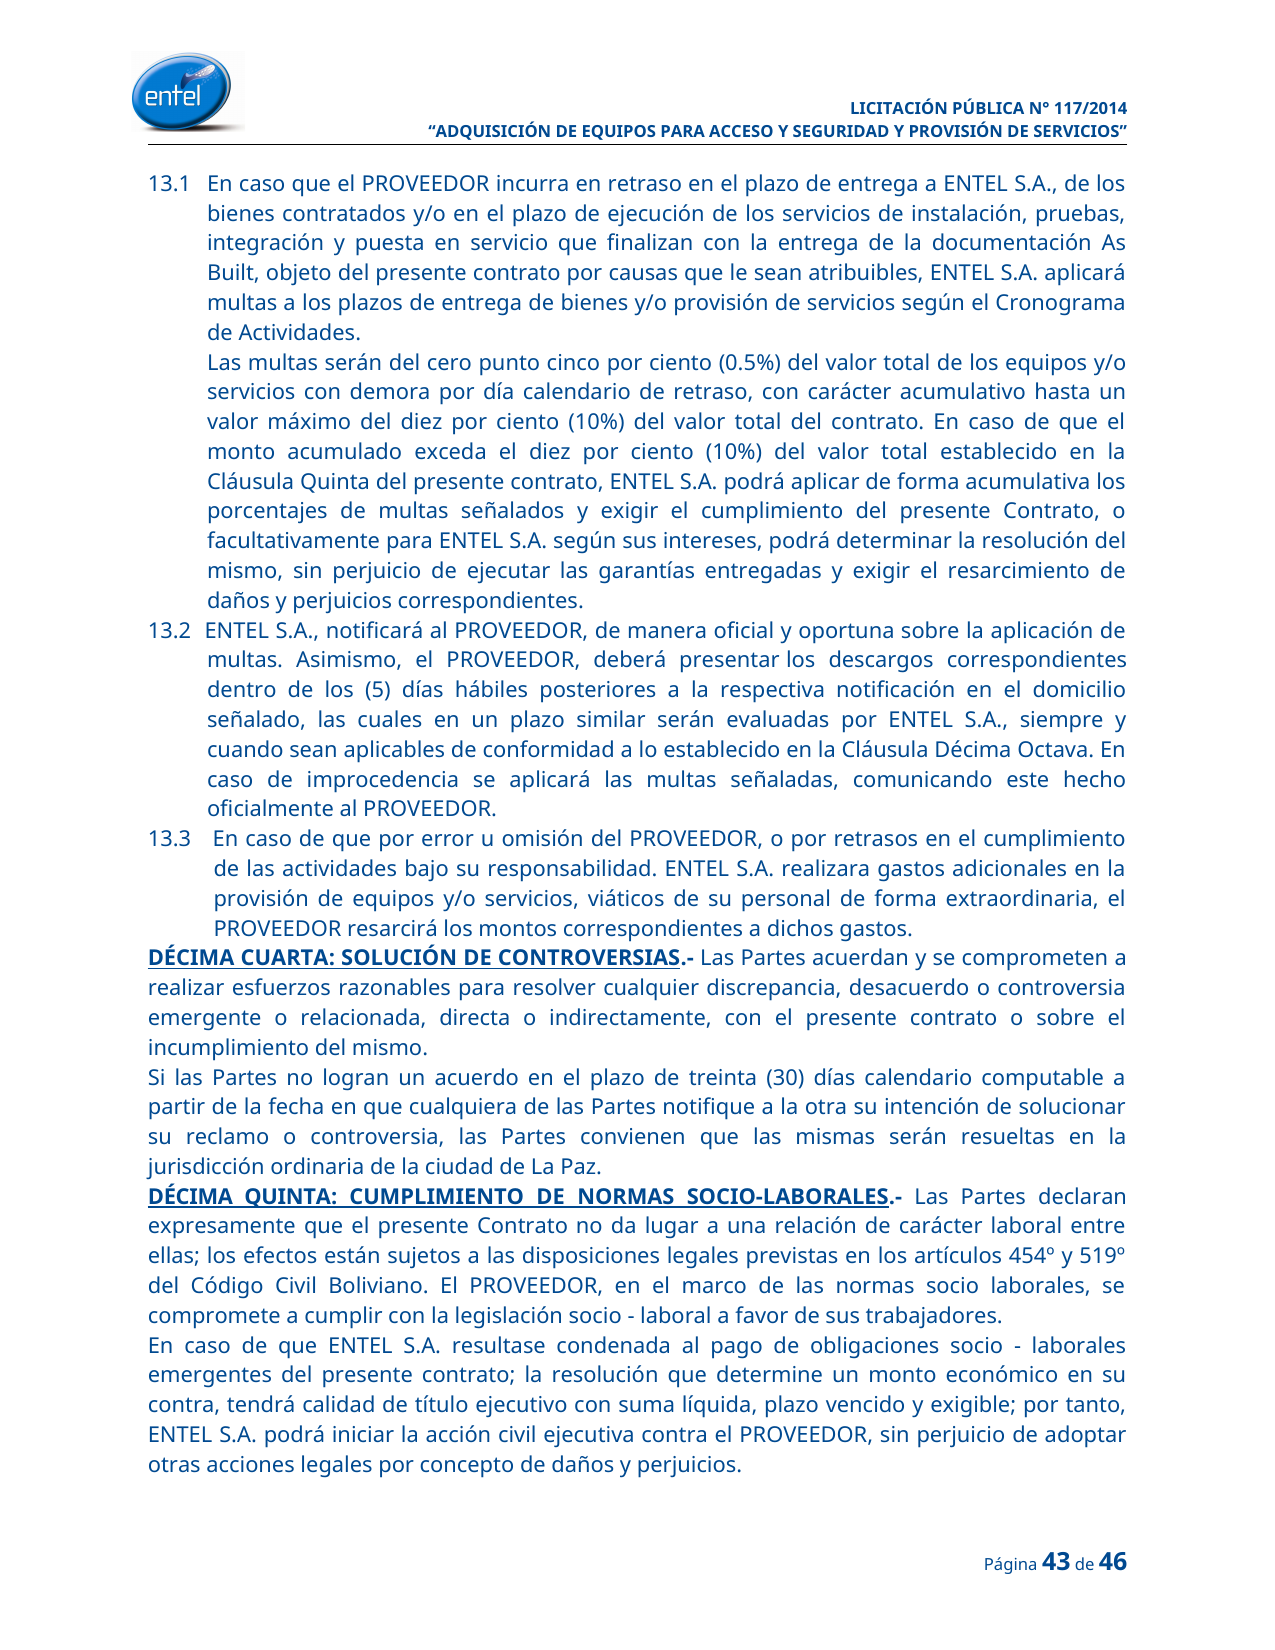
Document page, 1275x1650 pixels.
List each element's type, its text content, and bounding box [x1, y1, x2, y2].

text 13.2 ENTEL S.A., notificará al PROVEEDOR, de manera oficial y oportuna sobre la aplicación de multas. Asimismo, el PROVEEDOR, deberá presentar los descargos correspondientes dentro de los (5) días hábiles posteriores a la respectiva notificación en el domicilio señalado, las cuales en un plazo similar serán evaluadas por ENTEL S.A., siempre y cuando sean aplicables de conformidad a lo establecido en la Cláusula Décima Octava. En caso de improcedencia se aplicará las multas señaladas, comunicando este hecho oficialmente al PROVEEDOR. [148, 615, 1127, 823]
text DÉCIMA CUARTA: SOLUCIÓN DE CONTROVERSIAS.- Las Partes acuerdan y se comprometen a realizar esfuerzos razonables para resolver cualquier discrepancia, desacuerdo o controversia emergente o relacionada, directa o indirectamente, con el presente contrato o sobre el incumplimiento del mismo. [148, 942, 1127, 1062]
text 13.3 En caso de que por error u omisión del PROVEEDOR, o por retrasos en el cumplimiento de las actividades bajo su responsabilidad. ENTEL S.A. realizara gastos adicionales en la provisión de equipos y/o servicios, viáticos de su personal de forma extraordinaria, el PROVEEDOR resarcirá los montos correspondientes a dichos gastos. [148, 823, 1127, 942]
text En caso de que ENTEL S.A. resultase condenada al pago de obligaciones socio - laborales emergentes del presente contrato; la resolución que determine un monto económico en su contra, tendrá calidad de título ejecutivo con suma líquida, plazo vencido y exigible; por tanto, ENTEL S.A. podrá iniciar la acción civil ejecutiva contra el PROVEEDOR, sin perjuicio de adoptar otras acciones legales por concepto de daños y perjuicios. [148, 1330, 1127, 1479]
picture [131, 51, 246, 132]
text DÉCIMA QUINTA: CUMPLIMIENTO DE NORMAS SOCIO-LABORALES.- Las Partes declaran expresamente que el presente Contrato no da lugar a una relación de carácter laboral entre ellas; los efectos están sujetos a las disposiciones legales previstas en los artículos 454º y 519º del Código Civil Boliviano. El PROVEEDOR, en el marco de las normas socio laborales, se compromete a cumplir con la legislación socio - laboral a favor de sus trabajadores. [148, 1181, 1127, 1330]
text 13.1 En caso que el PROVEEDOR incurra en retraso en el plazo de entrega a ENTEL S.A., de los bienes contratados y/o en el plazo de ejecución de los servicios de instalación, pruebas, integración y puesta en servicio que finalizan con la entrega de la documentación As Built, objeto del presente contrato por causas que le sean atribuibles, ENTEL S.A. aplicará multas a los plazos de entrega de bienes y/o provisión de servicios según el Cronograma de Actividades. [148, 168, 1127, 347]
text Si las Partes no logran un acuerdo en el plazo de treinta (30) días calendario computable a partir de la fecha en que cualquiera de las Partes notifique a la otra su intención de solucionar su reclamo o controversia, las Partes convienen que las mismas serán resueltas en la jurisdicción ordinaria de la ciudad de La Paz. [148, 1062, 1127, 1181]
text Las multas serán del cero punto cinco por ciento (0.5%) del valor total de los equipos y/o servicios con demora por día calendario de retraso, con carácter acumulativo hasta un valor máximo del diez por ciento (10%) del valor total del contrato. En caso de que el monto acumulado exceda el diez por ciento (10%) del valor total establecido en la Cláusula Quinta del presente contrato, ENTEL S.A. podrá aplicar de forma acumulativa los porcentajes de multas señalados y exigir el cumplimiento del presente Contrato, o facultativamente para ENTEL S.A. según sus intereses, podrá determinar la resolución del mismo, sin perjuicio de ejecutar las garantías entregadas y exigir el resarcimiento de daños y perjuicios correspondientes. [207, 347, 1127, 615]
